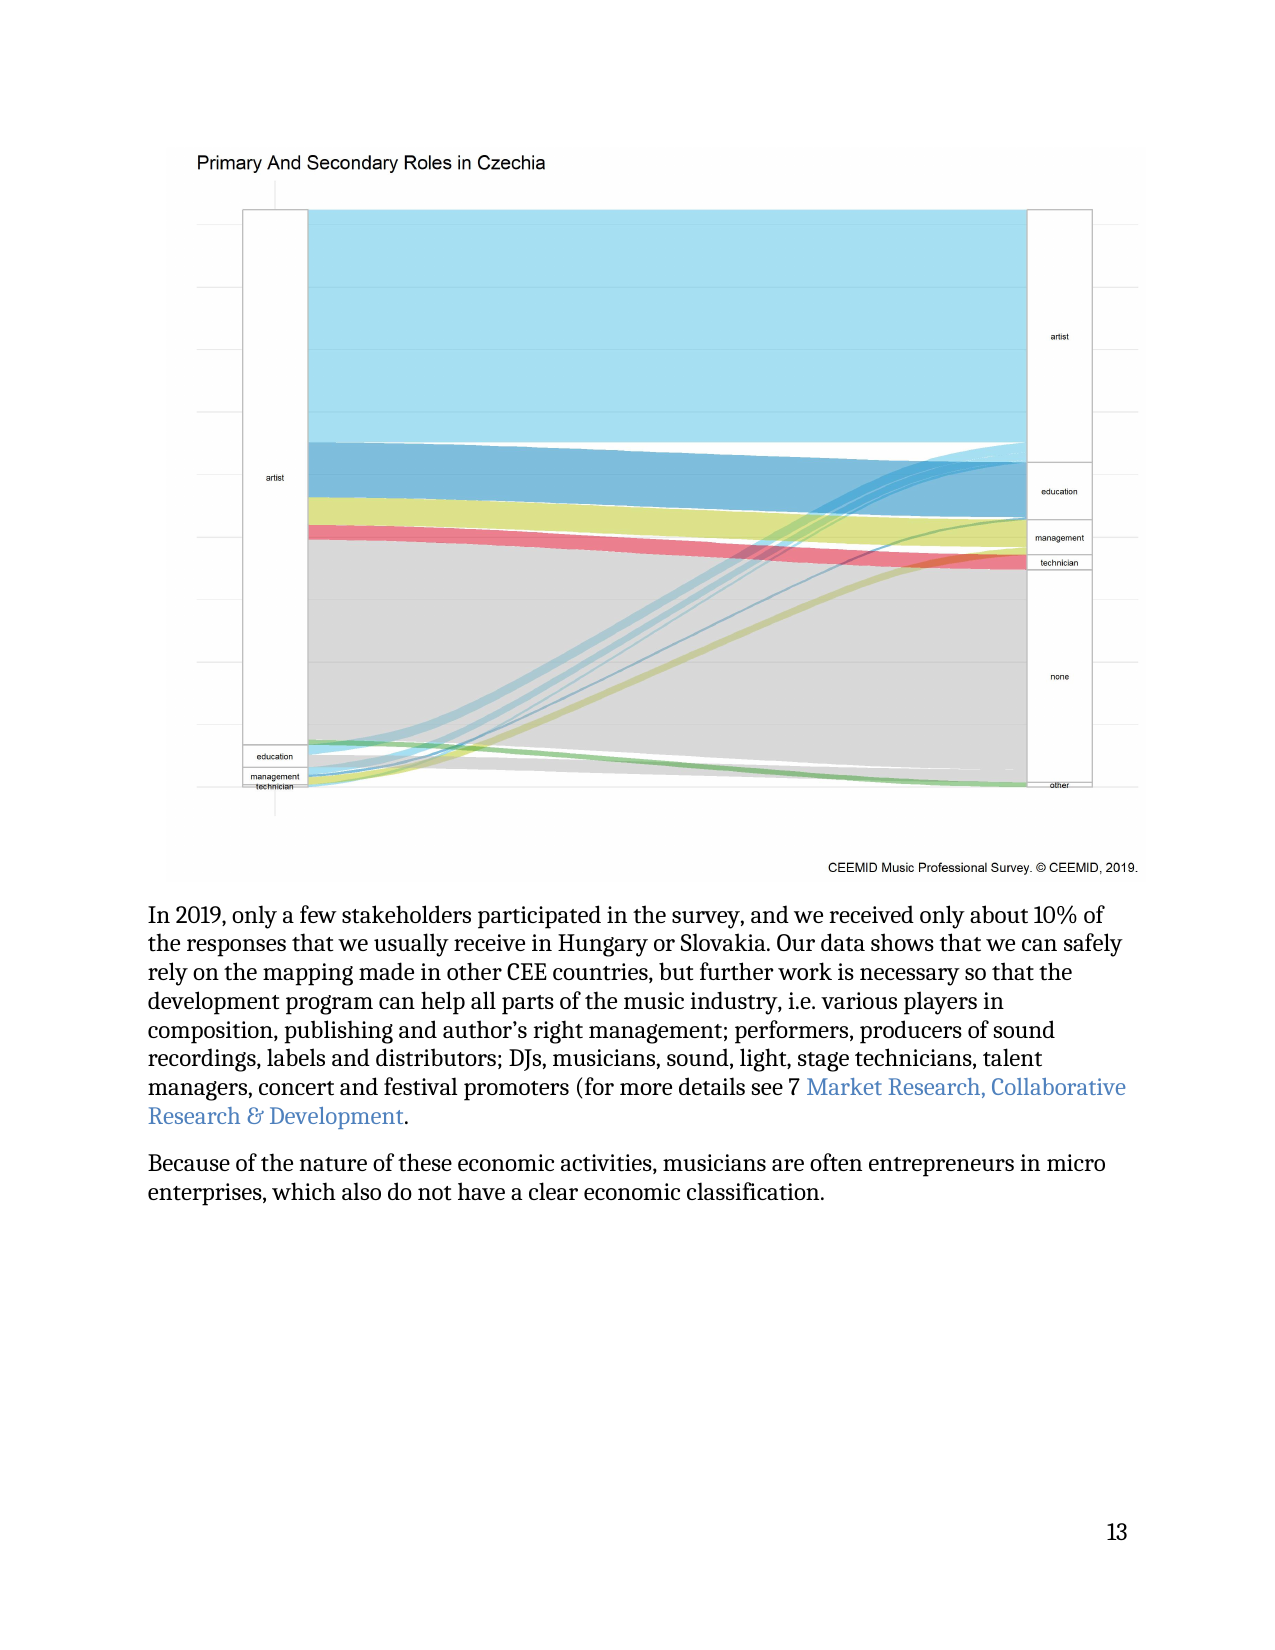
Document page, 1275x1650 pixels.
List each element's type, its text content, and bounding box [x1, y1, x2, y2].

picture [166, 147, 1146, 882]
text Because of the nature of these economic activities, musicians are often entrepreneurs in micro enterprises, which also do not have a clear economic classification. [148, 1149, 1127, 1207]
text In 2019, only a few stakeholders participated in the survey, and we received only about 10% of the responses that we usually receive in Hungary or Slovakia. Our data shows that we can safely rely on the mapping made in other CEE countries, but further work is necessary so that the development program can help all parts of the music industry, i.e. various players in composition, publishing and author’s right management; performers, producers of sound recordings, labels and distributors; DJs, musicians, sound, light, stage technicians, talent managers, concert and festival promoters (for more details see 7 Market Research, Collaborative Research & Development. [148, 901, 1127, 1131]
